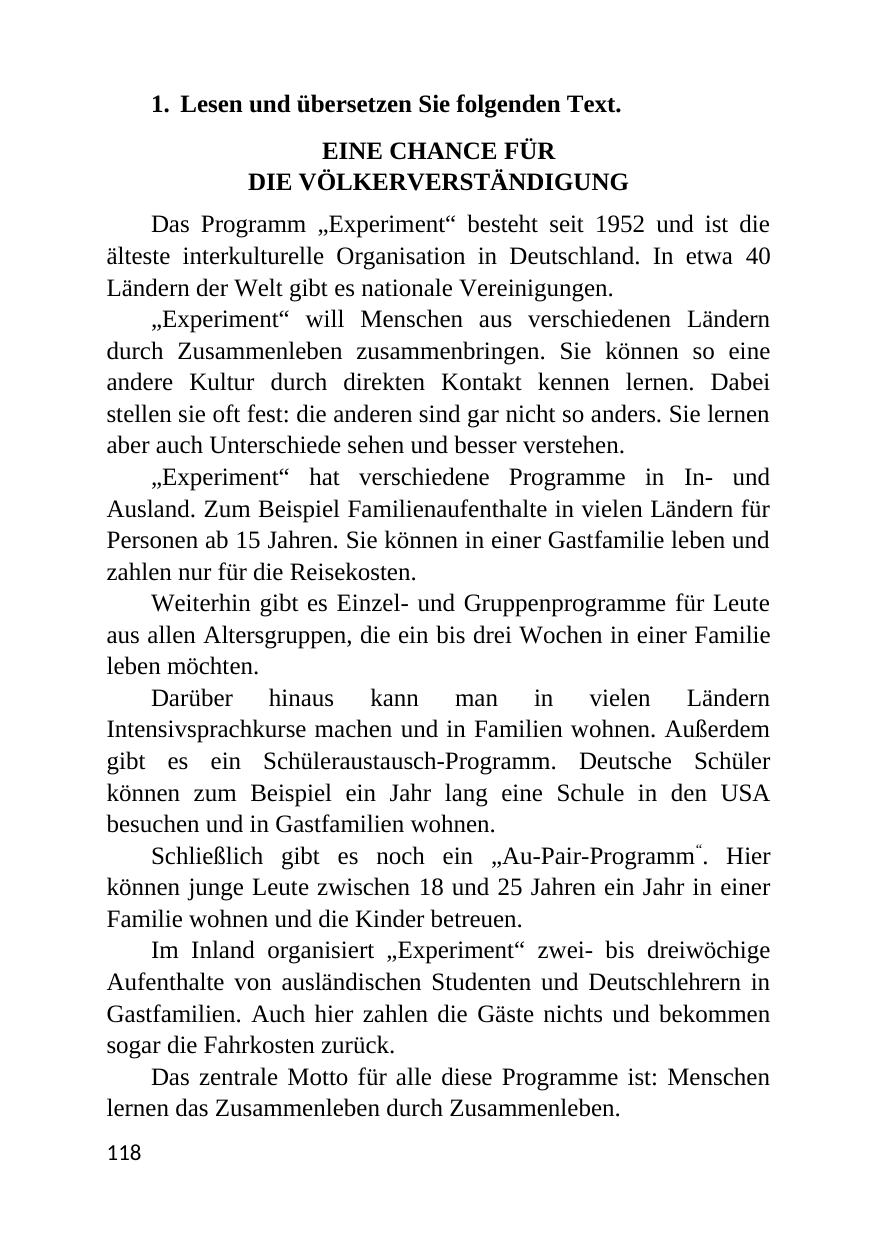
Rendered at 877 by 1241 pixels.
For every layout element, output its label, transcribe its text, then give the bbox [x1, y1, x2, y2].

text Das Programm „Experiment“ besteht seit 1952 und ist die älteste interkulturelle Organisation in Deutschland. In etwa 40 Ländern der Welt gibt es nationale Vereinigungen. [106, 209, 771, 301]
text EINE CHANCE FÜR [106, 136, 771, 165]
text Im Inland organisiert „Experiment“ zwei- bis dreiwöchige Aufenthalte von ausländischen Studenten und Deutschlehrern in Gastfamilien. Auch hier zahlen die Gäste nichts und bekommen sogar die Fahrkosten zurück. [106, 936, 771, 1059]
text Darüber hinaus kann man in vielen Ländern Intensivsprachkurse machen und in Familien wohnen. Außerdem gibt es ein Schüleraustausch-Programm. Deutsche Schüler können zum Beispiel ein Jahr lang eine Schule in den USA besuchen und in Gastfamilien wohnen. [106, 683, 771, 838]
text „Experiment“ hat verschiedene Programme in In- und Ausland. Zum Beispiel Familienaufenthalte in vielen Ländern für Personen ab 15 Jahren. Sie können in einer Gastfamilie leben und zahlen nur für die Reisekosten. [106, 462, 771, 586]
text Schließlich gibt es noch ein „Au-Pair-Programm“. Hier können junge Leute zwischen 18 und 25 Jahren ein Jahr in einer Familie wohnen und die Kinder betreuen. [106, 841, 771, 933]
text „Experiment“ will Menschen aus verschiedenen Ländern durch Zusammenleben zusammenbringen. Sie können so eine andere Kultur durch direkten Kontakt kennen lernen. Dabei stellen sie oft fest: die anderen sind gar nicht so anders. Sie lernen aber auch Unterschiede sehen und besser verstehen. [106, 304, 771, 459]
text Weiterhin gibt es Einzel- und Gruppenprogramme für Leute aus allen Altersgruppen, die ein bis drei Wochen in einer Familie leben möchten. [106, 588, 771, 680]
text Das zentrale Motto für alle diese Programme ist: Menschen lernen das Zusammenleben durch Zusammenleben. [106, 1062, 771, 1122]
text DIE VÖLKERVERSTÄNDIGUNG [106, 167, 771, 196]
list Lesen und übersetzen Sie folgenden Text. [106, 89, 771, 117]
